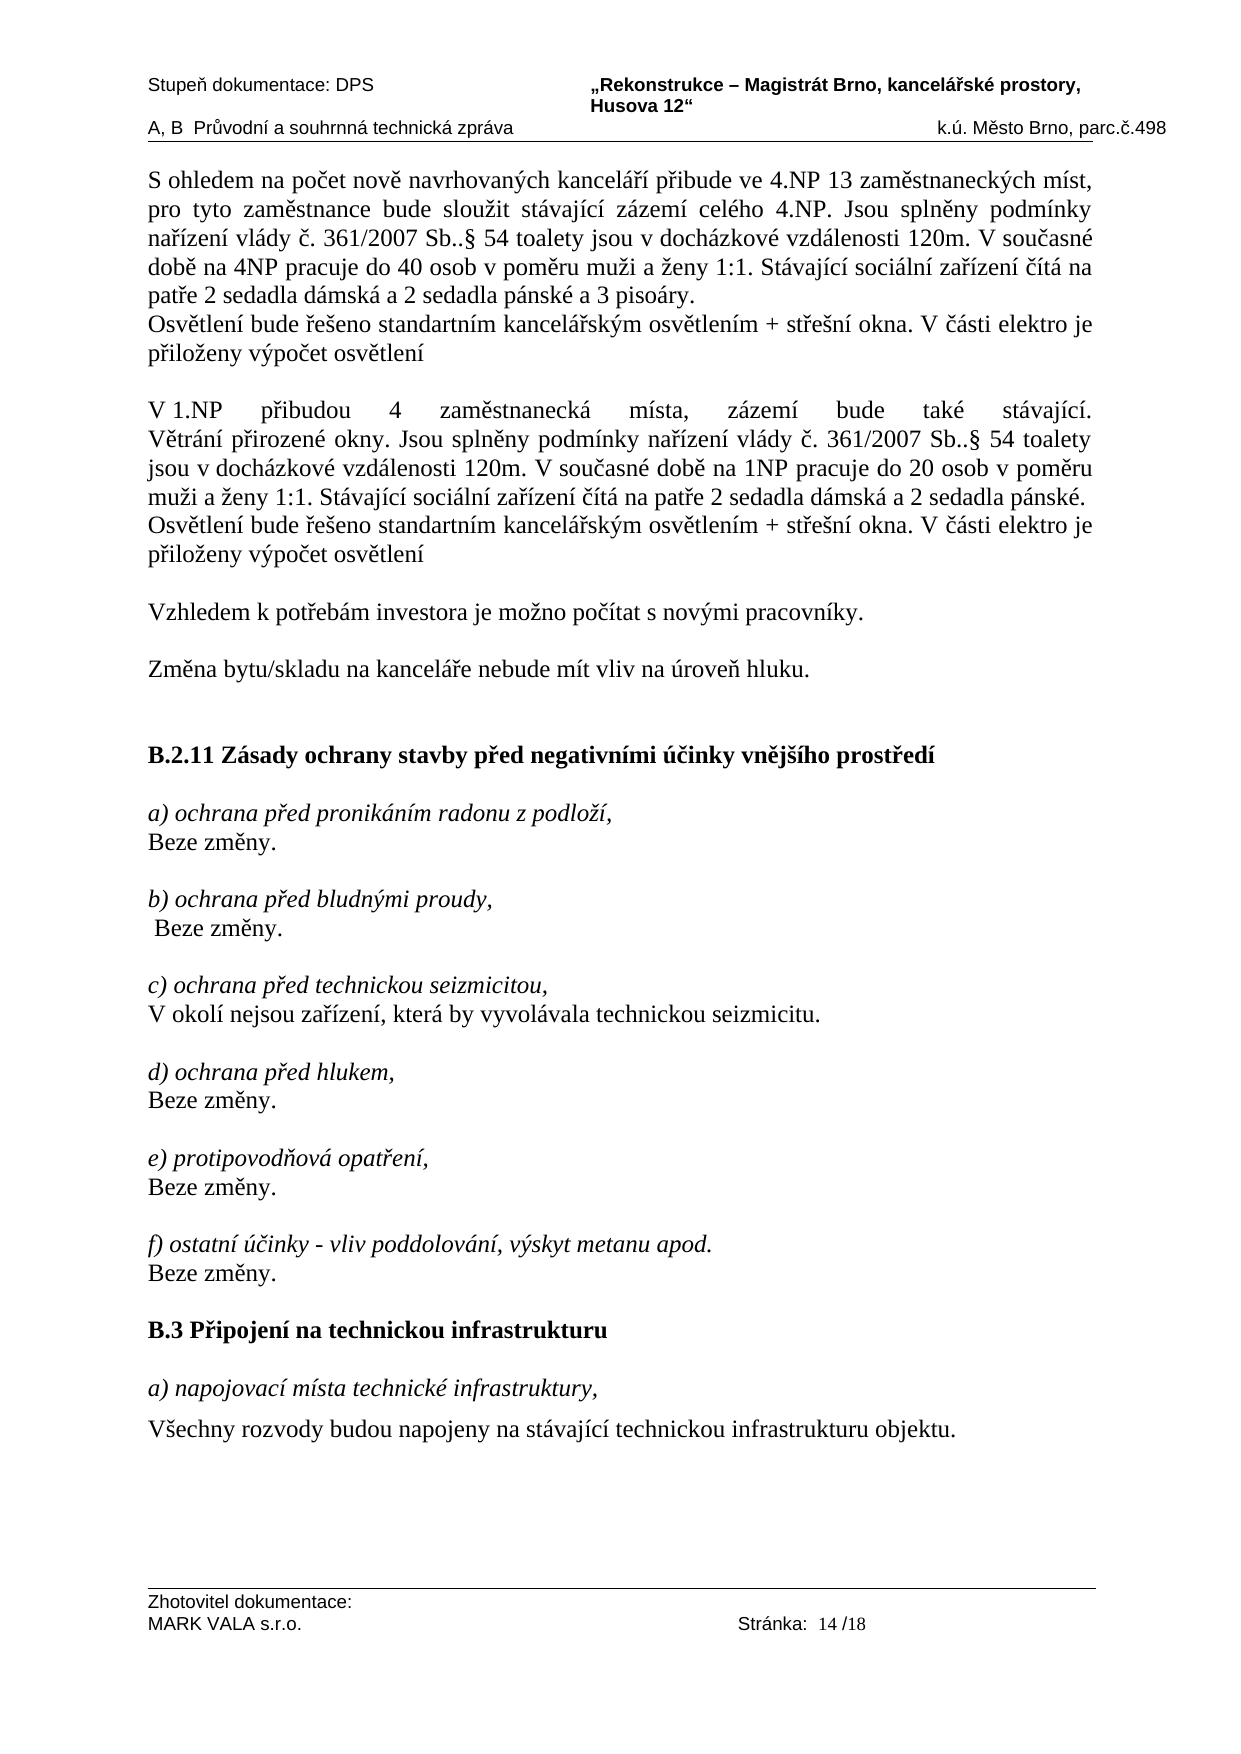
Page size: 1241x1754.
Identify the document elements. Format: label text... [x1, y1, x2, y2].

text Vzhledem k potřebám investora je možno počítat s novými pracovníky. [148, 597, 1093, 626]
text Osvětlení bude řešeno standartním kancelářským osvětlením + střešní okna. V části elektro je přiloženy výpočet osvětlení [148, 309, 1093, 367]
subtitle f) ostatní účinky - vliv poddolování, výskyt metanu apod. [148, 1229, 1093, 1258]
subtitle a) ochrana před pronikáním radonu z podloží, [148, 798, 1093, 827]
text Beze změny. [148, 827, 1093, 856]
text Beze změny. [148, 1086, 1093, 1114]
subtitle B.2.11 Zásady ochrany stavby před negativními účinky vnějšího prostředí [148, 741, 1093, 769]
subtitle B.3 Připojení na technickou infrastrukturu [148, 1316, 1093, 1344]
text V okolí nejsou zařízení, která by vyvolávala technickou seizmicitu. [148, 999, 1093, 1028]
subtitle b) ochrana před bludnými proudy, [148, 884, 1093, 913]
subtitle e) protipovodňová opatření, [148, 1143, 1093, 1172]
subtitle d) ochrana před hlukem, [148, 1057, 1093, 1086]
text Osvětlení bude řešeno standartním kancelářským osvětlením + střešní okna. V části elektro je přiloženy výpočet osvětlení [148, 511, 1093, 568]
subtitle c) ochrana před technickou seizmicitou, [148, 971, 1093, 999]
text V 1.NP přibudou 4 zaměstnanecká místa, zázemí bude také stávající. Větrání přirozené okny. Jsou splněny podmínky nařízení vlády č. 361/2007 Sb..§ 54 toalety jsou v docházkové vzdálenosti 120m. V současné době na 1NP pracuje do 20 osob v poměru muži a ženy 1:1. Stávající sociální zařízení čítá na patře 2 sedadla dámská a 2 sedadla pánské. [148, 396, 1093, 511]
text S ohledem na počet nově navrhovaných kanceláří přibude ve 4.NP 13 zaměstnaneckých míst, pro tyto zaměstnance bude sloužit stávající zázemí celého 4.NP. Jsou splněny podmínky nařízení vlády č. 361/2007 Sb..§ 54 toalety jsou v docházkové vzdálenosti 120m. V současné době na 4NP pracuje do 40 osob v poměru muži a ženy 1:1. Stávající sociální zařízení čítá na patře 2 sedadla dámská a 2 sedadla pánské a 3 pisoáry. [148, 166, 1093, 309]
subtitle a) napojovací místa technické infrastruktury, [148, 1373, 1093, 1402]
text Změna bytu/skladu na kanceláře nebude mít vliv na úroveň hluku. [148, 654, 1093, 683]
text Beze změny. [148, 1172, 1093, 1201]
text Beze změny. [148, 913, 1093, 942]
text Beze změny. [148, 1258, 1093, 1287]
text Všechny rozvody budou napojeny na stávající technickou infrastrukturu objektu. [148, 1414, 1093, 1443]
